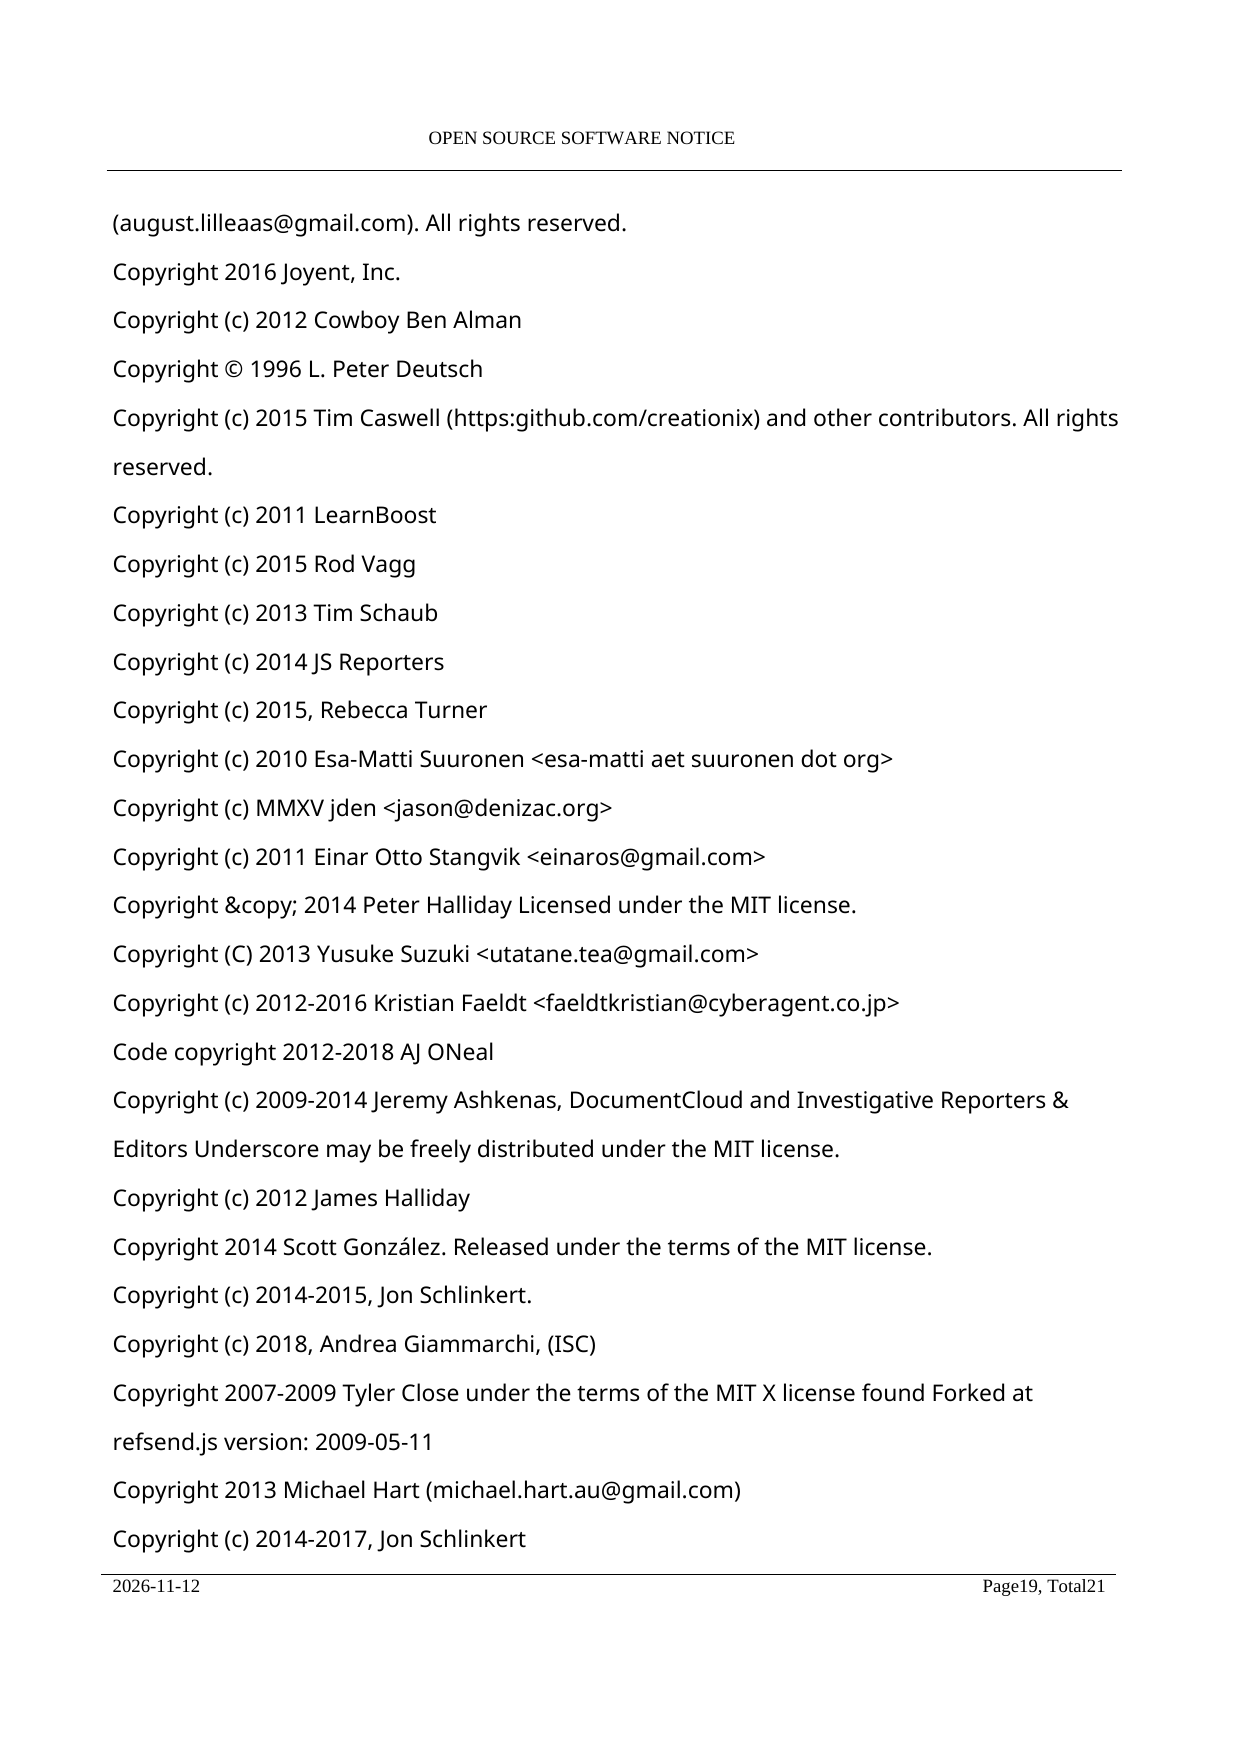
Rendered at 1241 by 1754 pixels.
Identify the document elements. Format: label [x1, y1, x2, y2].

text [112, 206, 1128, 1555]
